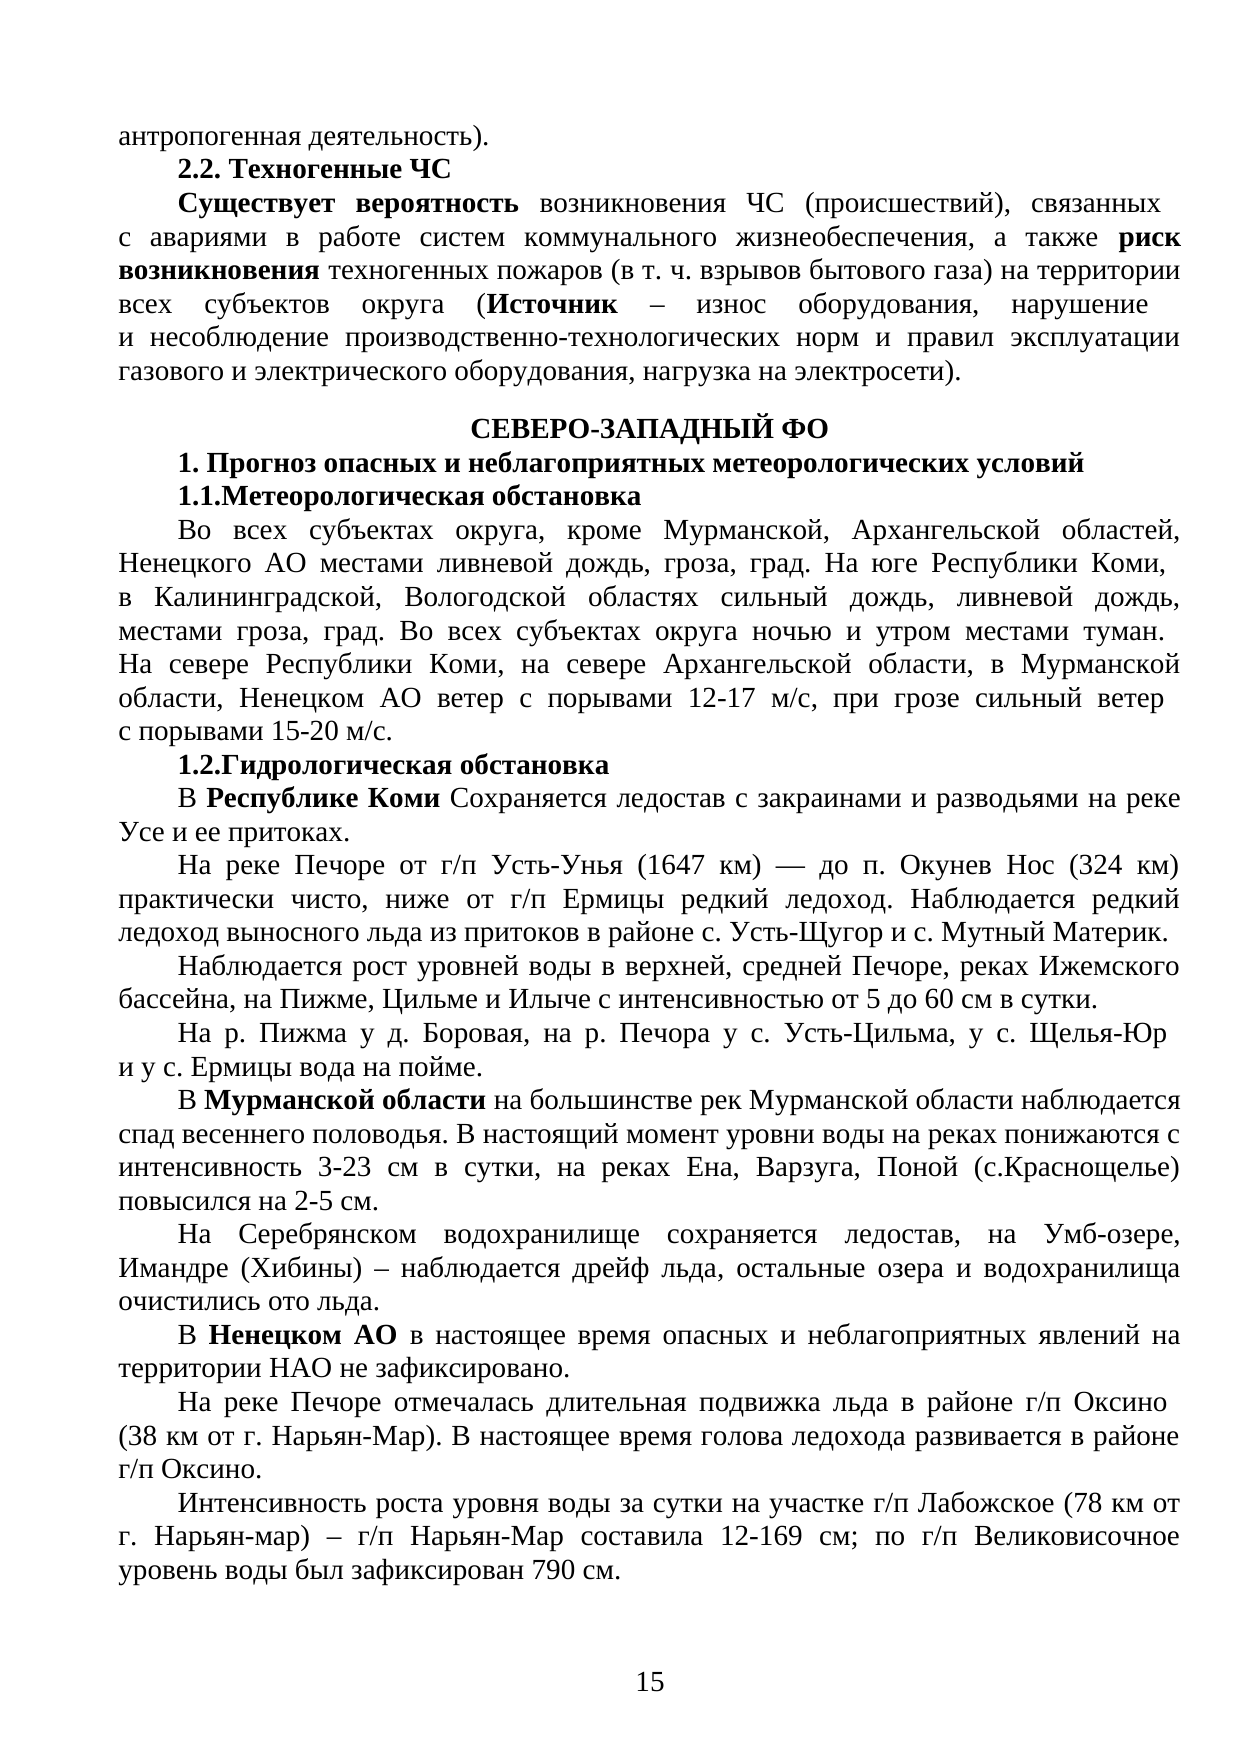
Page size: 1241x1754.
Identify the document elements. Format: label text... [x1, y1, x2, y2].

text Наблюдается рост уровней воды в верхней, средней Печоре, реках Ижемского бассейна, на Пижме, Цильме и Илыче с интенсивностью от 5 до 60 см в сутки. [118, 948, 1181, 1015]
text Интенсивность роста уровня воды за сутки на участке г/п Лабожское (78 км от г. Нарьян-мар) – г/п Нарьян-Мар составила 12-169 см; по г/п Великовисочное уровень воды был зафиксирован 790 см. [118, 1485, 1181, 1585]
text Во всех субъектах округа, кроме Мурманской, Архангельской областей, Ненецкого АО местами ливневой дождь, гроза, град. На юге Республики Коми, в Калининградской, Вологодской областях сильный дождь, ливневой дождь, местами гроза, град. Во всех субъектах округа ночью и утром местами туман. На севере Республики Коми, на севере Архангельской области, в Мурманской области, Ненецком АО ветер с порывами 12-17 м/с, при грозе сильный ветер с порывами 15-20 м/с. [118, 512, 1181, 747]
text Существует вероятность возникновения ЧС (происшествий), связанных с авариями в работе систем коммунального жизнеобеспечения, а также риск возникновения техногенных пожаров (в т. ч. взрывов бытового газа) на территории всех субъектов округа (Источник – износ оборудования, нарушение и несоблюдение производственно-технологических норм и правил эксплуатации газового и электрического оборудования, нагрузка на электросети). [118, 185, 1181, 386]
text 1.2.Гидрологическая обстановка [118, 747, 1181, 780]
text На Серебрянском водохранилище сохраняется ледостав, на Умб-озере, Имандре (Хибины) – наблюдается дрейф льда, остальные озера и водохранилища очистились ото льда. [118, 1216, 1181, 1317]
text На р. Пижма у д. Боровая, на р. Печора у с. Усть-Цильма, у с. Щелья-Юр и у с. Ермицы вода на пойме. [118, 1015, 1181, 1082]
text 1. Прогноз опасных и неблагоприятных метеорологических условий [118, 445, 1181, 478]
text В Мурманской области на большинстве рек Мурманской области наблюдается спад весеннего половодья. В настоящий момент уровни воды на реках понижаются с интенсивность 3-23 см в сутки, на реках Ена, Варзуга, Поной (с.Краснощелье) повысился на 2-5 см. [118, 1082, 1181, 1216]
text СЕВЕРО-ЗАПАДНЫЙ ФО [118, 411, 1181, 445]
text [118, 118, 1181, 152]
text В Республике Коми Сохраняется ледостав с закраинами и разводьями на реке Усе и ее притоках. [118, 780, 1181, 847]
text 2.2. Техногенные ЧС [118, 152, 1181, 185]
text На реке Печоре отмечалась длительная подвижка льда в районе г/п Оксино (38 км от г. Нарьян-Мар). В настоящее время голова ледохода развивается в районе г/п Оксино. [118, 1384, 1181, 1485]
text В Ненецком АО в настоящее время опасных и неблагоприятных явлений на территории НАО не зафиксировано. [118, 1317, 1181, 1384]
text На реке Печоре от г/п Усть-Унья (1647 км) — до п. Окунев Нос (324 км) практически чисто, ниже от г/п Ермицы редкий ледоход. Наблюдается редкий ледоход выносного льда из притоков в районе с. Усть-Щугор и с. Мутный Материк. [118, 847, 1181, 948]
text 1.1.Метеорологическая обстановка [177, 478, 1181, 512]
